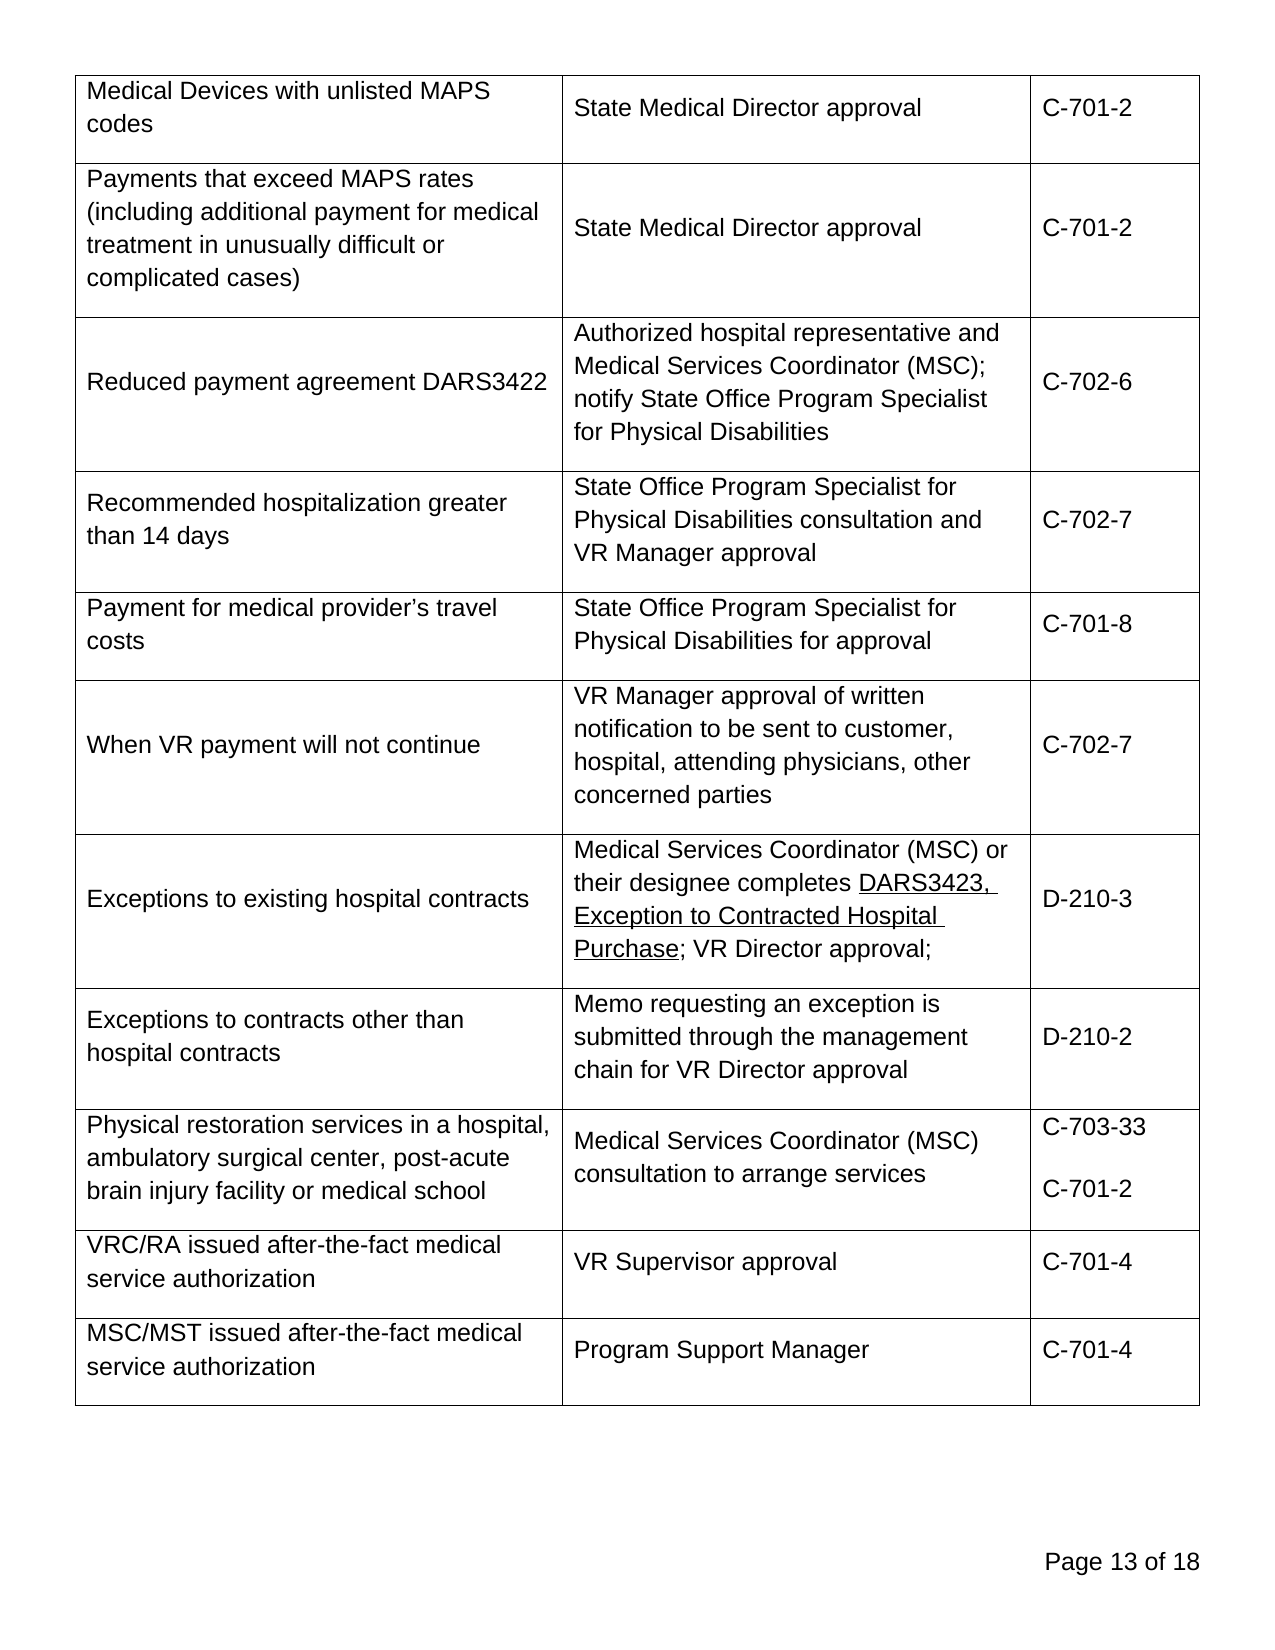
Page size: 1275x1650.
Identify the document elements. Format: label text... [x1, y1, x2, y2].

table_cell Memo requesting an exception is submitted through the management chain for VR Director approval [563, 989, 1030, 1108]
table_cell C-701-2 [1031, 76, 1199, 163]
table_cell D-210-3 [1031, 835, 1199, 988]
table_cell C-701-2 [1031, 164, 1199, 317]
table_cell State Medical Director approval [563, 164, 1030, 317]
table_cell Recommended hospitalization greater than 14 days [76, 472, 562, 592]
table_cell VRC/RA issued after-the-fact medical service authorization [76, 1231, 562, 1317]
table_cell VR Manager approval of written notification to be sent to customer, hospital, attending physicians, other concerned parties [563, 681, 1030, 834]
table_cell C-701-8 [1031, 593, 1199, 680]
table_cell Authorized hospital representative and Medical Services Coordinator (MSC); notify State Office Program Specialist for Physical Disabilities [563, 318, 1030, 471]
table_cell State Office Program Specialist for Physical Disabilities for approval [563, 593, 1030, 680]
table_cell C-701-4 [1031, 1319, 1199, 1405]
table_cell Program Support Manager [563, 1319, 1030, 1405]
table_cell C-702-7 [1031, 681, 1199, 834]
table_cell C-702-7 [1031, 472, 1199, 592]
table_cell When VR payment will not continue [76, 681, 562, 834]
table_cell D-210-2 [1031, 989, 1199, 1108]
table_cell MSC/MST issued after-the-fact medical service authorization [76, 1319, 562, 1405]
table_cell State Office Program Specialist for Physical Disabilities consultation and VR Manager approval [563, 472, 1030, 592]
table_cell VR Supervisor approval [563, 1231, 1030, 1317]
table_cell Physical restoration services in a hospital, ambulatory surgical center, post-acute brain injury facility or medical school [76, 1110, 562, 1229]
table_cell Payments that exceed MAPS rates (including additional payment for medical treatment in unusually difficult or complicated cases) [76, 164, 562, 317]
table_cell State Medical Director approval [563, 76, 1030, 163]
table_cell C-701-4 [1031, 1231, 1199, 1317]
table_cell Medical Devices with unlisted MAPS codes [76, 76, 562, 163]
table_cell C-702-6 [1031, 318, 1199, 471]
table_cell Exceptions to existing hospital contracts [76, 835, 562, 988]
table_cell Exceptions to contracts other than hospital contracts [76, 989, 562, 1108]
table_cell Reduced payment agreement DARS3422 [76, 318, 562, 471]
table_cell Payment for medical provider’s travel costs [76, 593, 562, 680]
table_cell C-703-33 C-701-2 [1031, 1110, 1199, 1229]
table_cell Medical Services Coordinator (MSC) consultation to arrange services [563, 1110, 1030, 1229]
table_cell Medical Services Coordinator (MSC) or their designee completes DARS3423, Exception to Contracted Hospital Purchase; VR Director approval; [563, 835, 1030, 988]
